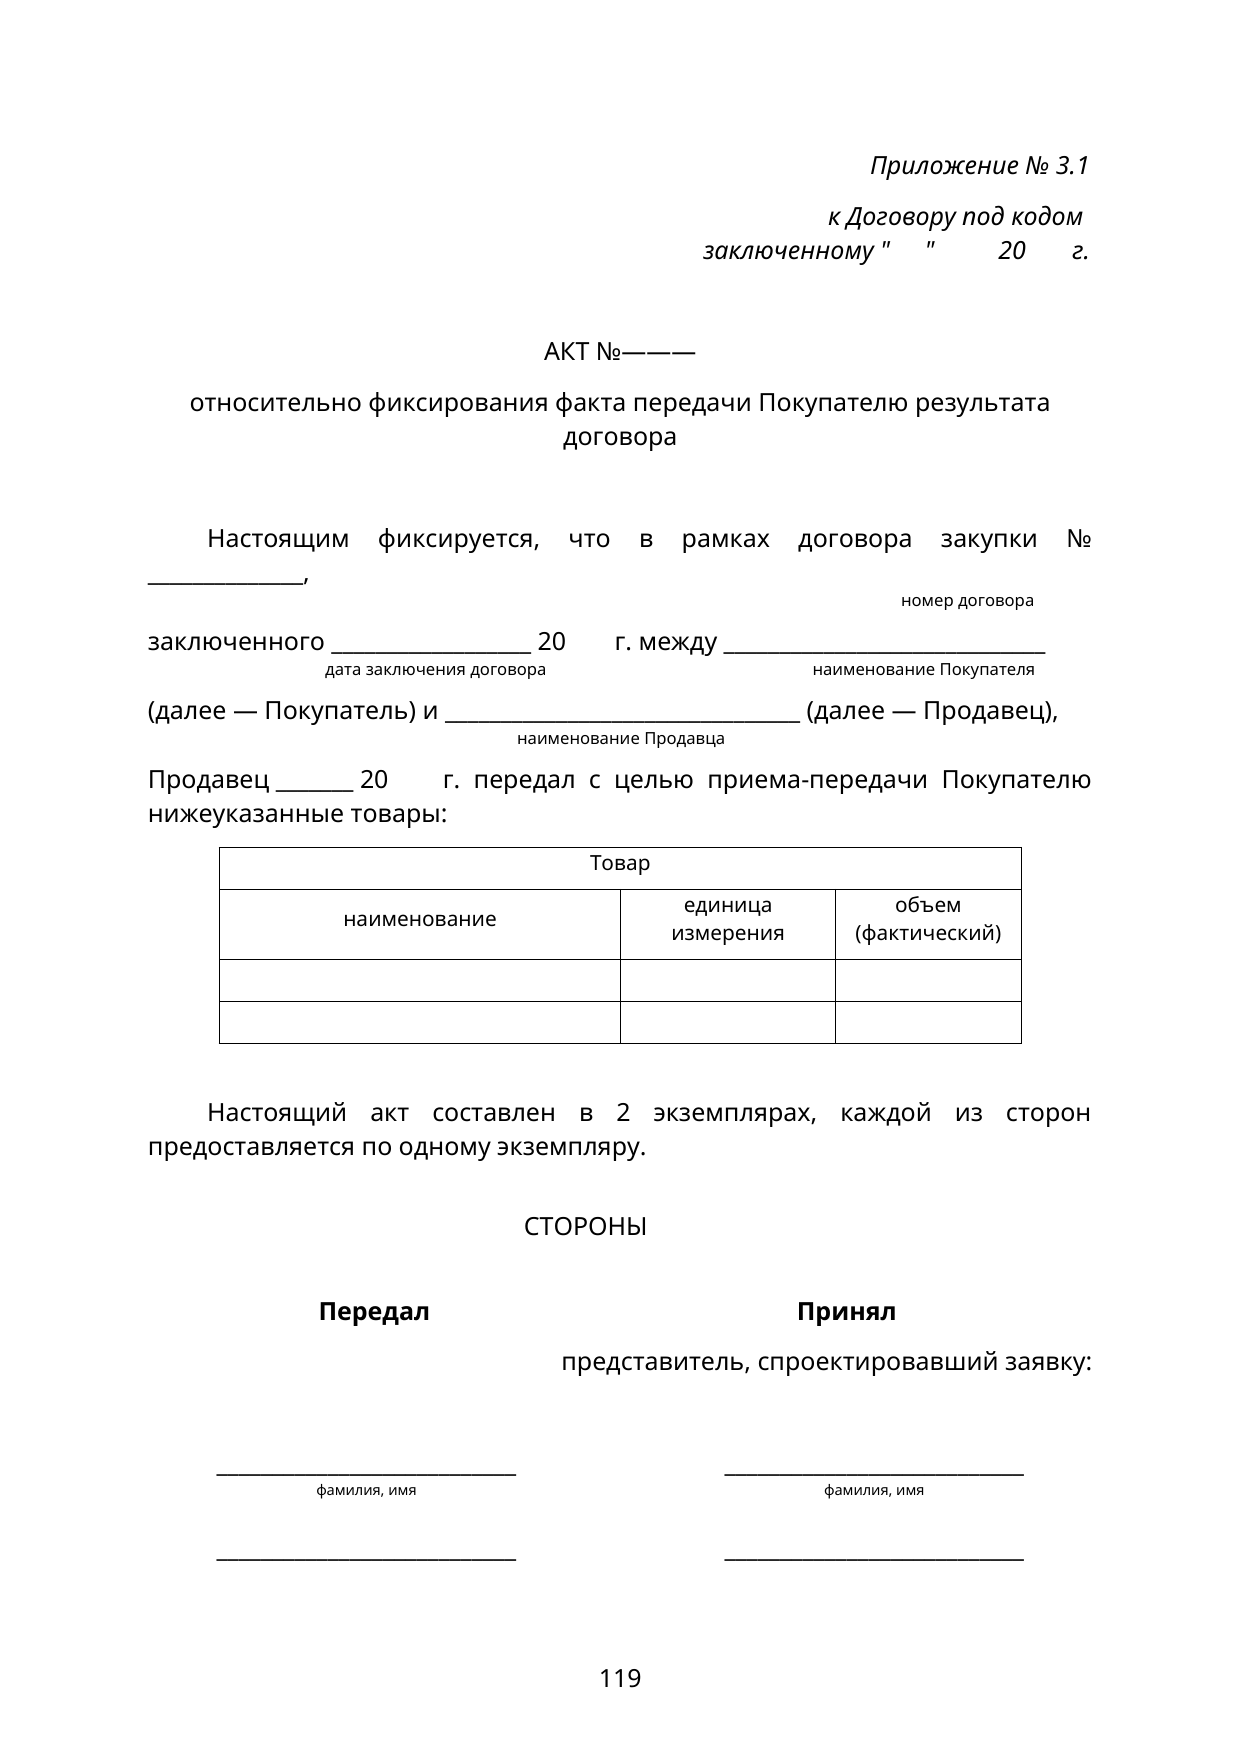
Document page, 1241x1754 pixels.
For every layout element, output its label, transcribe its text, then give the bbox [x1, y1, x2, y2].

text (далее — Покупатель) и ________________________________ (далее — Продавец), [148, 693, 1093, 727]
text СТОРОНЫ [148, 1208, 1092, 1243]
table_cell [220, 1002, 620, 1043]
text Продавец _______ 20 г. передал с целью приема-передачи Покупателю нижеуказанные товары: [148, 762, 1092, 830]
text к Договору под кодом заключенному " " 20 г. [148, 198, 1092, 267]
table_header Передал [148, 1293, 601, 1344]
table_cell [621, 960, 835, 1001]
text наименование Продавца [517, 727, 1130, 749]
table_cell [620, 1530, 1128, 1564]
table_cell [112, 1530, 620, 1564]
text заключенного __________________ 20 г. между _____________________________ [148, 623, 1092, 658]
text номер договора [901, 588, 1092, 611]
table_header ___________________________ фамилия, имя [112, 1446, 620, 1530]
text представитель, спроектировавший заявку: [148, 1344, 1092, 1378]
table_cell объем (фактический) [836, 890, 1021, 959]
table_cell [621, 1002, 835, 1043]
text дата заключения договора наименование Покупателя [325, 658, 1130, 680]
text Настоящим фиксируется, что в рамках договора закупки № ______________, [148, 520, 1092, 588]
table_cell [836, 960, 1021, 1001]
text относительно фиксирования факта передачи Покупателю результата договора [148, 385, 1092, 453]
table_cell наименование [220, 890, 620, 959]
table_header Товар [220, 848, 1021, 889]
table_header ___________________________ фамилия, имя [620, 1446, 1128, 1530]
text Приложение № 3.1 [148, 148, 1092, 182]
table_cell [836, 1002, 1021, 1043]
table_cell [220, 960, 620, 1001]
table_header Принял [601, 1293, 1092, 1344]
text АКТ №——— [148, 334, 1092, 368]
table_cell единица измерения [621, 890, 835, 959]
text Настоящий акт составлен в 2 экземплярах, каждой из сторон предоставляется по одному экземпляру. [148, 1095, 1092, 1163]
